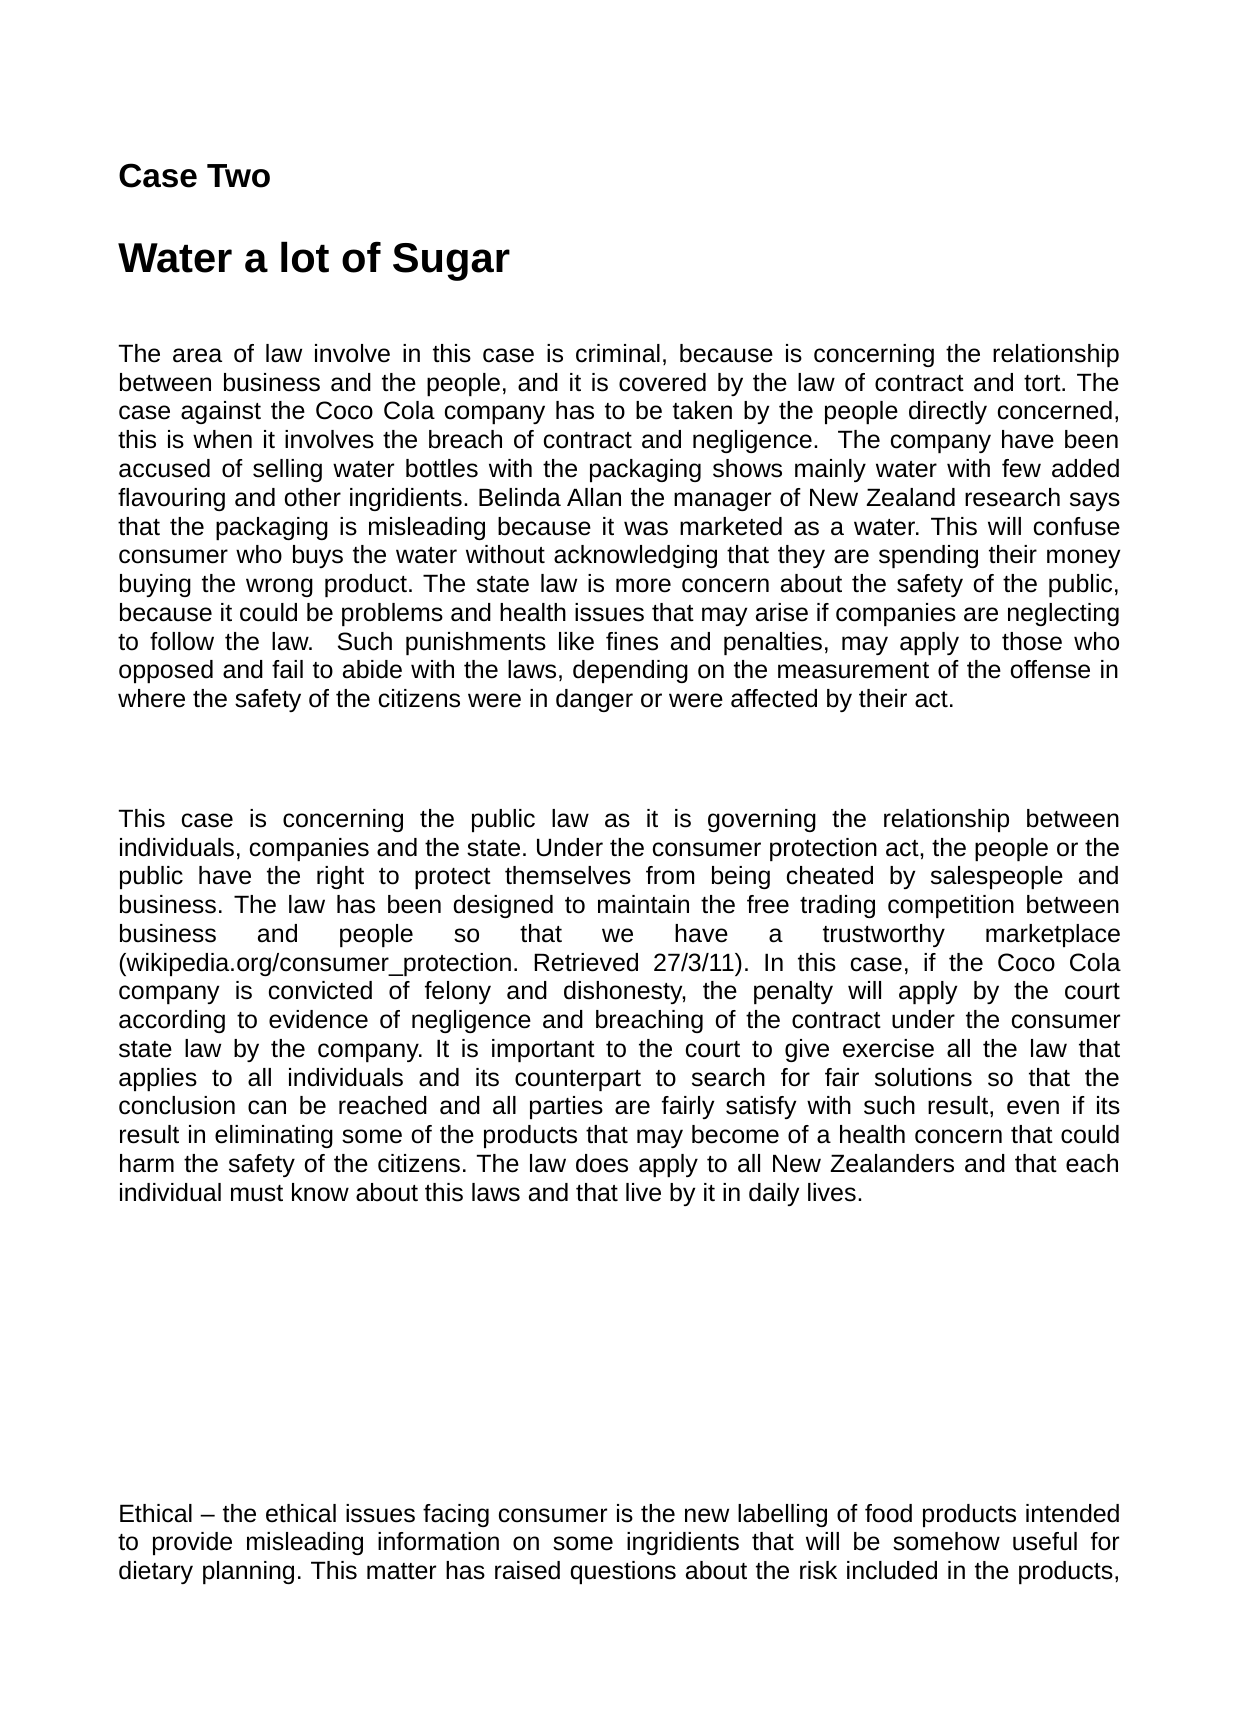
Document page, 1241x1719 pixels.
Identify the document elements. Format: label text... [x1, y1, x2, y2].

text This case is concerning the public law as it is governing the relationship between individuals, companies and the state. Under the consumer protection act, the people or the public have the right to protect themselves from being cheated by salespeople and business. The law has been designed to maintain the free trading competition between business and people so that we have a trustworthy marketplace (wikipedia.org/consumer_protection. Retrieved 27/3/11). In this case, if the Coco Cola company is convicted of felony and dishonesty, the penalty will apply by the court according to evidence of negligence and breaching of the contract under the consumer state law by the company. It is important to the court to give exercise all the law that applies to all individuals and its counterpart to search for fair solutions so that the conclusion can be reached and all parties are fairly satisfy with such result, even if its result in eliminating some of the products that may become of a health concern that could harm the safety of the citizens. The law does apply to all New Zealanders and that each individual must know about this laws and that live by it in daily lives. [118, 804, 1122, 1206]
text The area of law involve in this case is criminal, because is concerning the relationship between business and the people, and it is covered by the law of contract and tort. The case against the Coco Cola company has to be taken by the people directly concerned, this is when it involves the breach of contract and negligence. The company have been accused of selling water bottles with the packaging shows mainly water with few added flavouring and other ingridients. Belinda Allan the manager of New Zealand research says that the packaging is misleading because it was marketed as a water. This will confuse consumer who buys the water without acknowledging that they are spending their money buying the wrong product. The state law is more concern about the safety of the public, because it could be problems and health issues that may arise if companies are neglecting to follow the law. Such punishments like fines and penalties, may apply to those who opposed and fail to abide with the laws, depending on the measurement of the offense in where the safety of the citizens were in danger or were affected by their act. [118, 339, 1122, 713]
text Case Two [118, 157, 1122, 195]
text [118, 1498, 1122, 1585]
text Water a lot of Sugar [118, 233, 1122, 281]
